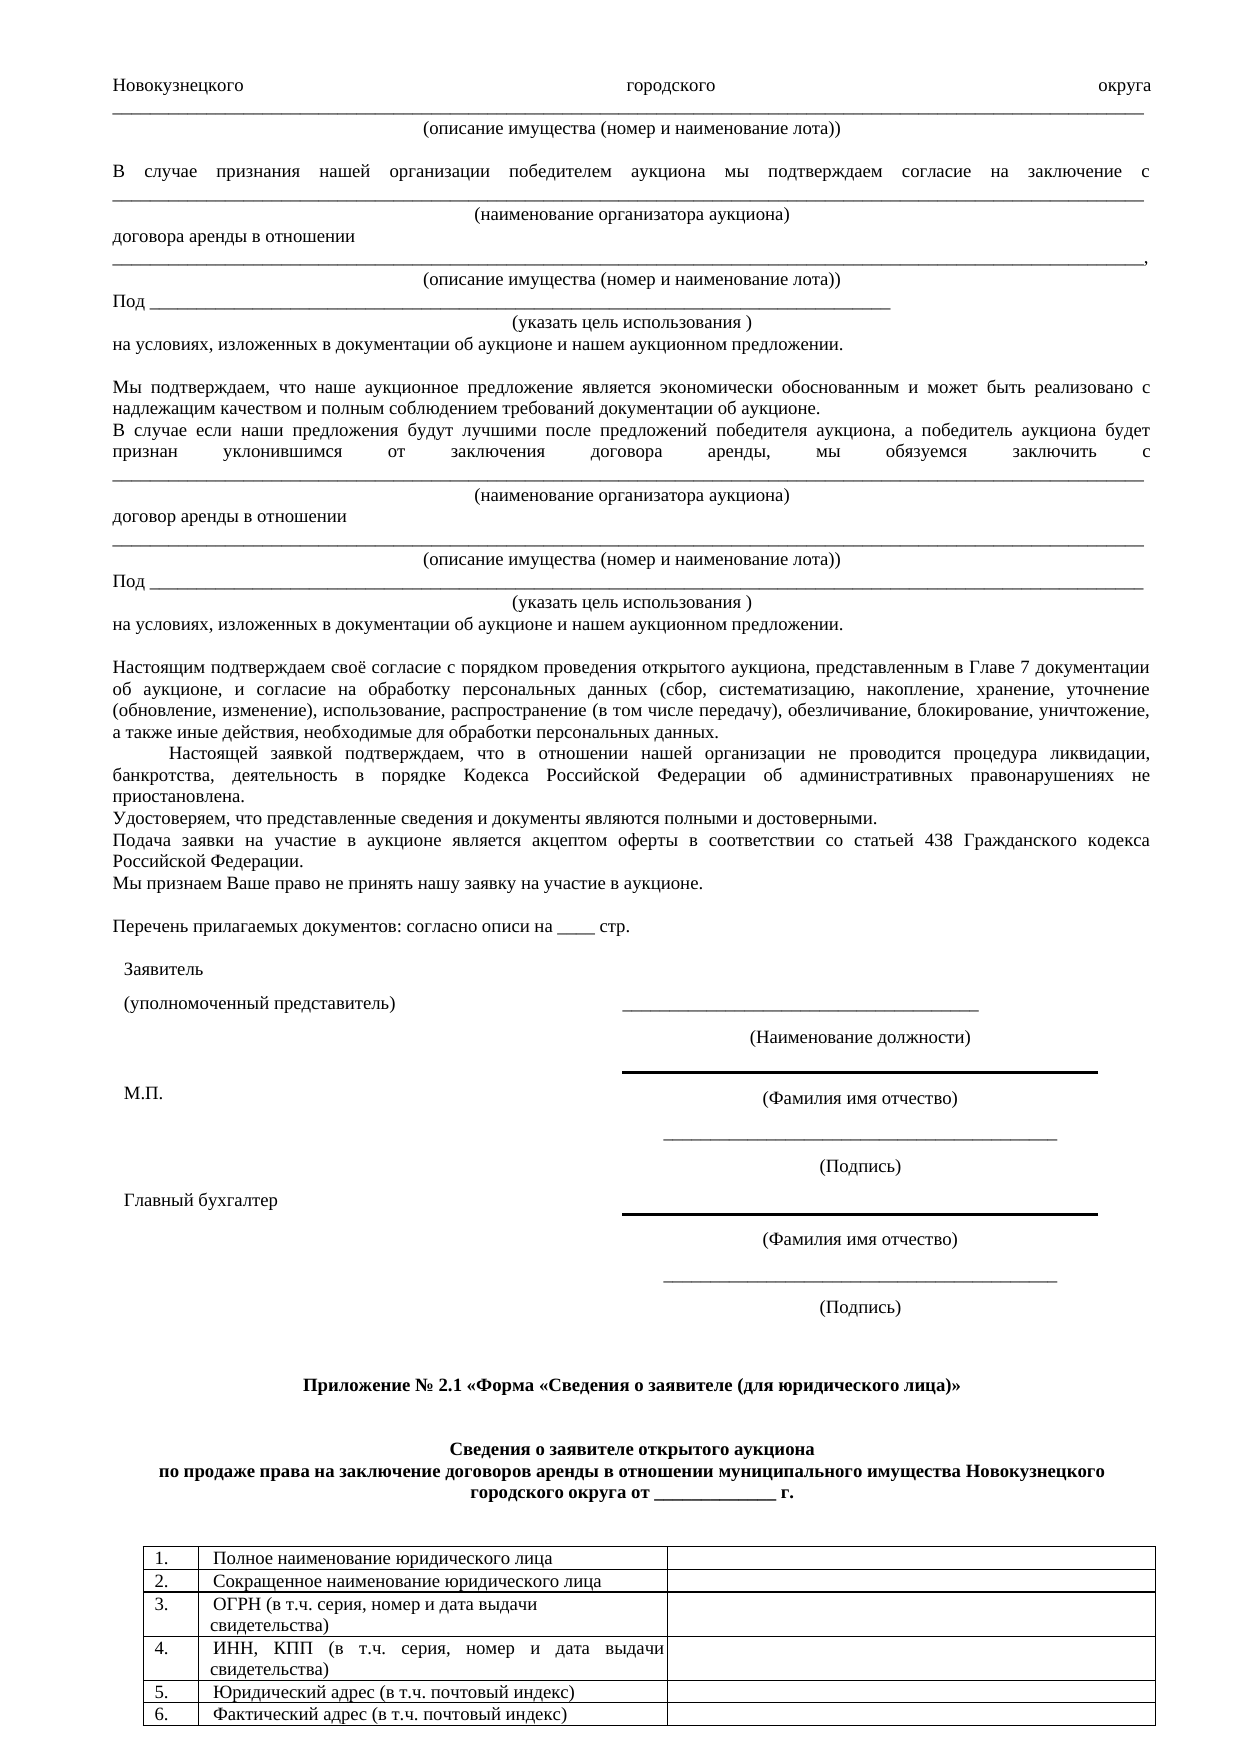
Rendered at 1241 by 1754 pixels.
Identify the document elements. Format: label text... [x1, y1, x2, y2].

table_cell [668, 1570, 1155, 1591]
text (указать цель использования ) [112, 591, 1152, 613]
table_cell [668, 1681, 1155, 1702]
table_cell 3. [144, 1593, 198, 1636]
table_cell ИНН, КПП (в т.ч. серия, номер и дата выдачи свидетельства) [199, 1637, 667, 1680]
table_cell М.П. [113, 1048, 611, 1189]
text договор аренды в отношении ______________________________________________________________________________________________________________ [112, 505, 1152, 548]
text Перечень прилагаемых документов: согласно описи на ____ стр. [112, 915, 1152, 936]
table_cell (Фамилия имя отчество) __________________________________________ (Подпись) [611, 1189, 1109, 1331]
table_header Полное наименование юридического лица [199, 1547, 667, 1569]
table_header 1. [144, 1547, 198, 1569]
table_cell [668, 1593, 1155, 1636]
text Настоящей заявкой подтверждаем, что в отношении нашей организации не проводится процедура ликвидации, банкротства, деятельность в порядке Кодекса Российской Федерации об административных правонарушениях не приостановлена. [112, 742, 1152, 807]
text Подача заявки на участие в аукционе является акцептом оферты в соответствии со статьей 438 Гражданского кодекса Российской Федерации. [112, 828, 1152, 872]
table_cell 6. [144, 1703, 198, 1725]
table_header ______________________________________ (Наименование должности) [611, 958, 1109, 1048]
text (описание имущества (номер и наименование лота)) [112, 268, 1152, 289]
table_cell Юридический адрес (в т.ч. почтовый индекс) [199, 1681, 667, 1702]
text Приложение № 2.1 «Форма «Сведения о заявителе (для юридического лица)» [112, 1374, 1152, 1395]
text договора аренды в отношении ______________________________________________________________________________________________________________, [112, 225, 1152, 268]
text Мы признаем Ваше право не принять нашу заявку на участие в аукционе. [112, 872, 1152, 893]
table_cell 5. [144, 1681, 198, 1702]
table_header [668, 1547, 1155, 1569]
text Под __________________________________________________________________________________________________________ [112, 570, 1152, 591]
table_cell [668, 1703, 1155, 1725]
text В случае если наши предложения будут лучшими после предложений победителя аукциона, а победитель аукциона будет признан уклонившимся от заключения договора аренды, мы обязуемся заключить с ______________________________________________________________________________________________________________ [112, 419, 1152, 483]
text по продаже права на заключение договоров аренды в отношении муниципального имущества Новокузнецкого городского округа от _____________ г. [112, 1460, 1152, 1503]
text (указать цель использования ) [112, 311, 1152, 333]
text В случае признания нашей организации победителем аукциона мы подтверждаем согласие на заключение с ______________________________________________________________________________________________________________ [112, 160, 1152, 203]
text Под _______________________________________________________________________________ [112, 289, 1152, 311]
table_header Заявитель (уполномоченный представитель) [113, 958, 611, 1048]
text Удостоверяем, что представленные сведения и документы являются полными и достоверными. [112, 807, 1152, 828]
table_cell 2. [144, 1570, 198, 1591]
table_cell Фактический адрес (в т.ч. почтовый индекс) [199, 1703, 667, 1725]
text (наименование организатора аукциона) [112, 483, 1152, 505]
text Мы подтверждаем, что наше аукционное предложение является экономически обоснованным и может быть реализовано с надлежащим качеством и полным соблюдением требований документации об аукционе. [112, 376, 1152, 419]
table_cell Главный бухгалтер [113, 1189, 611, 1331]
text Сведения о заявителе открытого аукциона [112, 1438, 1152, 1460]
table_cell [668, 1637, 1155, 1680]
text (описание имущества (номер и наименование лота)) [112, 548, 1152, 570]
table_cell Сокращенное наименование юридического лица [199, 1570, 667, 1591]
text Настоящим подтверждаем своё согласие с порядком проведения открытого аукциона, представленным в Главе 7 документации об аукционе, и согласие на обработку персональных данных (сбор, систематизацию, накопление, хранение, уточнение (обновление, изменение), использование, распространение (в том числе передачу), обезличивание, блокирование, уничтожение, а также иные действия, необходимые для обработки персональных данных. [112, 656, 1152, 742]
text на условиях, изложенных в документации об аукционе и нашем аукционном предложении. [112, 333, 1152, 354]
table_cell ОГРН (в т.ч. серия, номер и дата выдачи свидетельства) [199, 1593, 667, 1636]
text (наименование организатора аукциона) [112, 203, 1152, 225]
table_cell (Фамилия имя отчество) __________________________________________ (Подпись) [611, 1048, 1109, 1189]
text на условиях, изложенных в документации об аукционе и нашем аукционном предложении. [112, 613, 1152, 634]
table_cell 4. [144, 1637, 198, 1680]
text (описание имущества (номер и наименование лота)) [112, 117, 1152, 138]
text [112, 74, 1152, 117]
